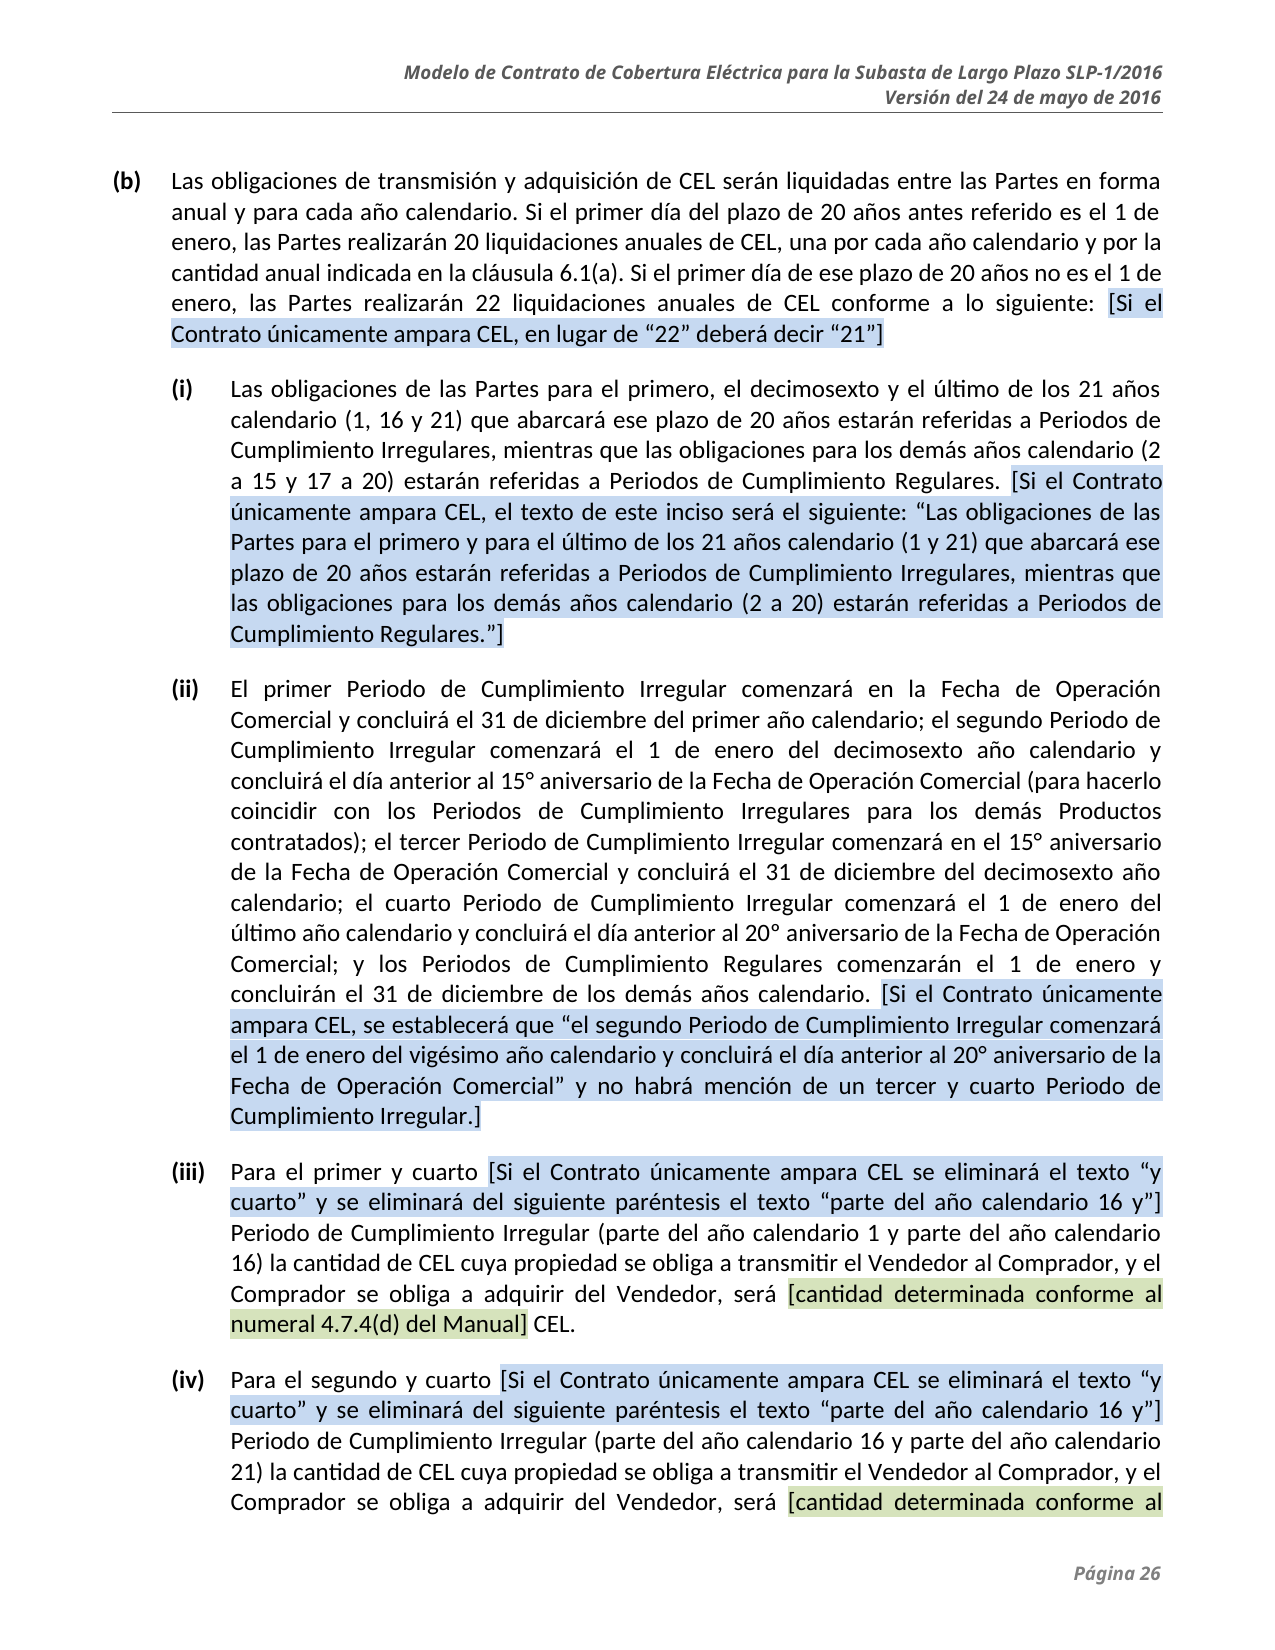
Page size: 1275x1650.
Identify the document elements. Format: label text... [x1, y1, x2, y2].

text Las obligaciones de las Partes para el primero, el decimosexto y el último de los 21 años calendario (1, 16 y 21) que abarcará ese plazo de 20 años estarán referidas a Periodos de Cumplimiento Irregulares, mientras que las obligaciones para los demás años calendario (2 a 15 y 17 a 20) estarán referidas a Periodos de Cumplimiento Regulares. [Si el Contrato únicamente ampara CEL, el texto de este inciso será el siguiente: “Las obligaciones de las Partes para el primero y para el último de los 21 años calendario (1 y 21) que abarcará ese plazo de 20 años estarán referidas a Periodos de Cumplimiento Irregulares, mientras que las obligaciones para los demás años calendario (2 a 20) estarán referidas a Periodos de Cumplimiento Regulares.”] [171, 373, 1163, 648]
text El primer Periodo de Cumplimiento Irregular comenzará en la Fecha de Operación Comercial y concluirá el 31 de diciembre del primer año calendario; el segundo Periodo de Cumplimiento Irregular comenzará el 1 de enero del decimosexto año calendario y concluirá el día anterior al 15° aniversario de la Fecha de Operación Comercial (para hacerlo coincidir con los Periodos de Cumplimiento Irregulares para los demás Productos contratados); el tercer Periodo de Cumplimiento Irregular comenzará en el 15° aniversario de la Fecha de Operación Comercial y concluirá el 31 de diciembre del decimosexto año calendario; el cuarto Periodo de Cumplimiento Irregular comenzará el 1 de enero del último año calendario y concluirá el día anterior al 20º aniversario de la Fecha de Operación Comercial; y los Periodos de Cumplimiento Regulares comenzarán el 1 de enero y concluirán el 31 de diciembre de los demás años calendario. [Si el Contrato únicamente ampara CEL, se establecerá que “el segundo Periodo de Cumplimiento Irregular comenzará el 1 de enero del vigésimo año calendario y concluirá el día anterior al 20° aniversario de la Fecha de Operación Comercial” y no habrá mención de un tercer y cuarto Periodo de Cumplimiento Irregular.] [171, 673, 1163, 1131]
text Para el primer y cuarto [Si el Contrato únicamente ampara CEL se eliminará el texto “y cuarto” y se eliminará del siguiente paréntesis el texto “parte del año calendario 16 y”] Periodo de Cumplimiento Irregular (parte del año calendario 1 y parte del año calendario 16) la cantidad de CEL cuya propiedad se obliga a transmitir el Vendedor al Comprador, y el Comprador se obliga a adquirir del Vendedor, será [cantidad determinada conforme al numeral 4.7.4(d) del Manual] CEL. [171, 1156, 1163, 1339]
text Las obligaciones de transmisión y adquisición de CEL serán liquidadas entre las Partes en forma anual y para cada año calendario. Si el primer día del plazo de 20 años antes referido es el 1 de enero, las Partes realizarán 20 liquidaciones anuales de CEL, una por cada año calendario y por la cantidad anual indicada en la cláusula 6.1(a). Si el primer día de ese plazo de 20 años no es el 1 de enero, las Partes realizarán 22 liquidaciones anuales de CEL conforme a lo siguiente: [Si el Contrato únicamente ampara CEL, en lugar de “22” deberá decir “21”] [112, 165, 1163, 348]
